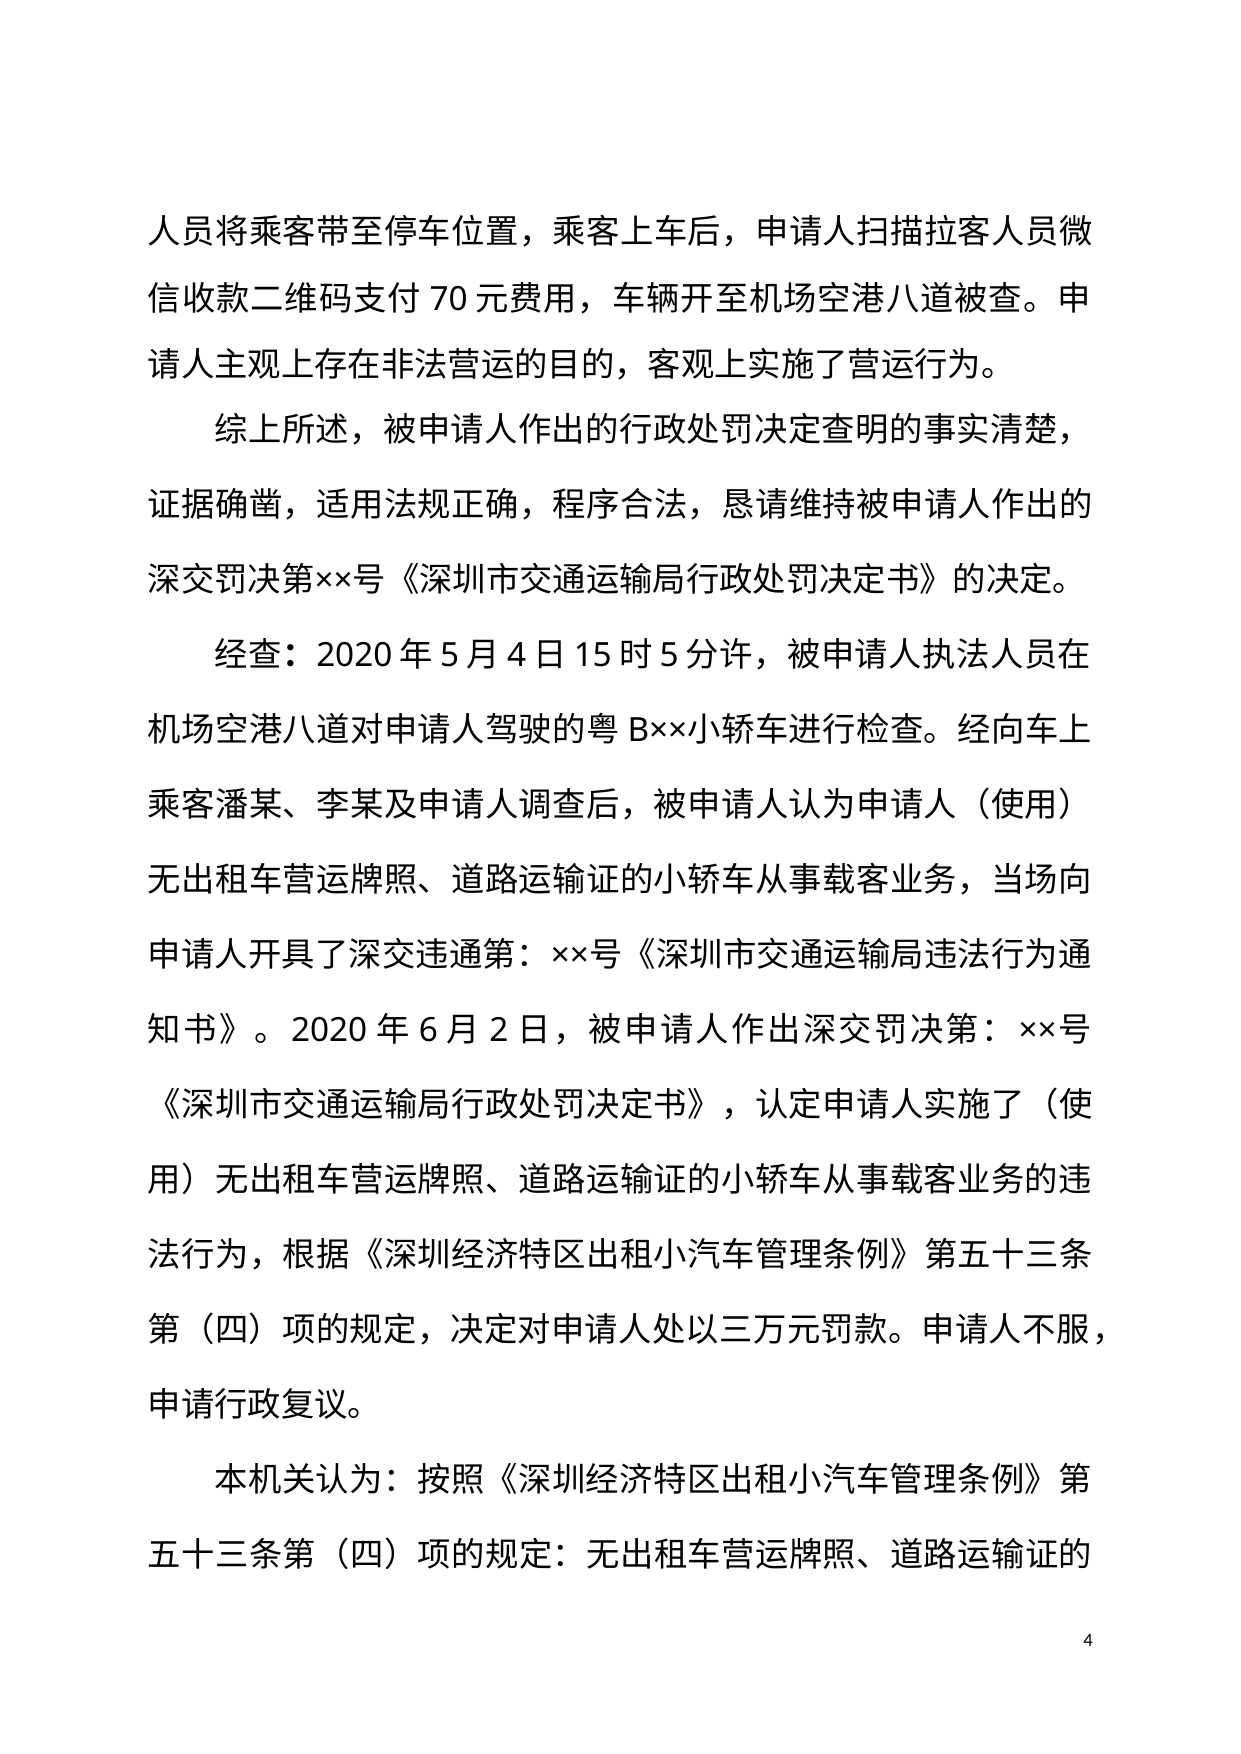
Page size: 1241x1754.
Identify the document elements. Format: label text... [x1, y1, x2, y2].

text 经查：2020年5月4日15时5分许，被申请人执法人员在机场空港八道对申请人驾驶的粤B××小轿车进行检查。经向车上乘客潘某、李某及申请人调查后，被申请人认为申请人（使用）无出租车营运牌照、道路运输证的小轿车从事载客业务，当场向申请人开具了深交违通第：××号《深圳市交通运输局违法行为通知书》。2020年6月2日，被申请人作出深交罚决第：××号《深圳市交通运输局行政处罚决定书》，认定申请人实施了（使用）无出租车营运牌照、道路运输证的小轿车从事载客业务的违法行为，根据《深圳经济特区出租小汽车管理条例》第五十三条第（四）项的规定，决定对申请人处以三万元罚款。申请人不服，申请行政复议。 [148, 615, 1092, 1440]
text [148, 190, 1092, 390]
text 综上所述，被申请人作出的行政处罚决定查明的事实清楚，证据确凿，适用法规正确，程序合法，恳请维持被申请人作出的深交罚决第××号《深圳市交通运输局行政处罚决定书》的决定。 [148, 390, 1092, 615]
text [148, 1440, 1092, 1590]
